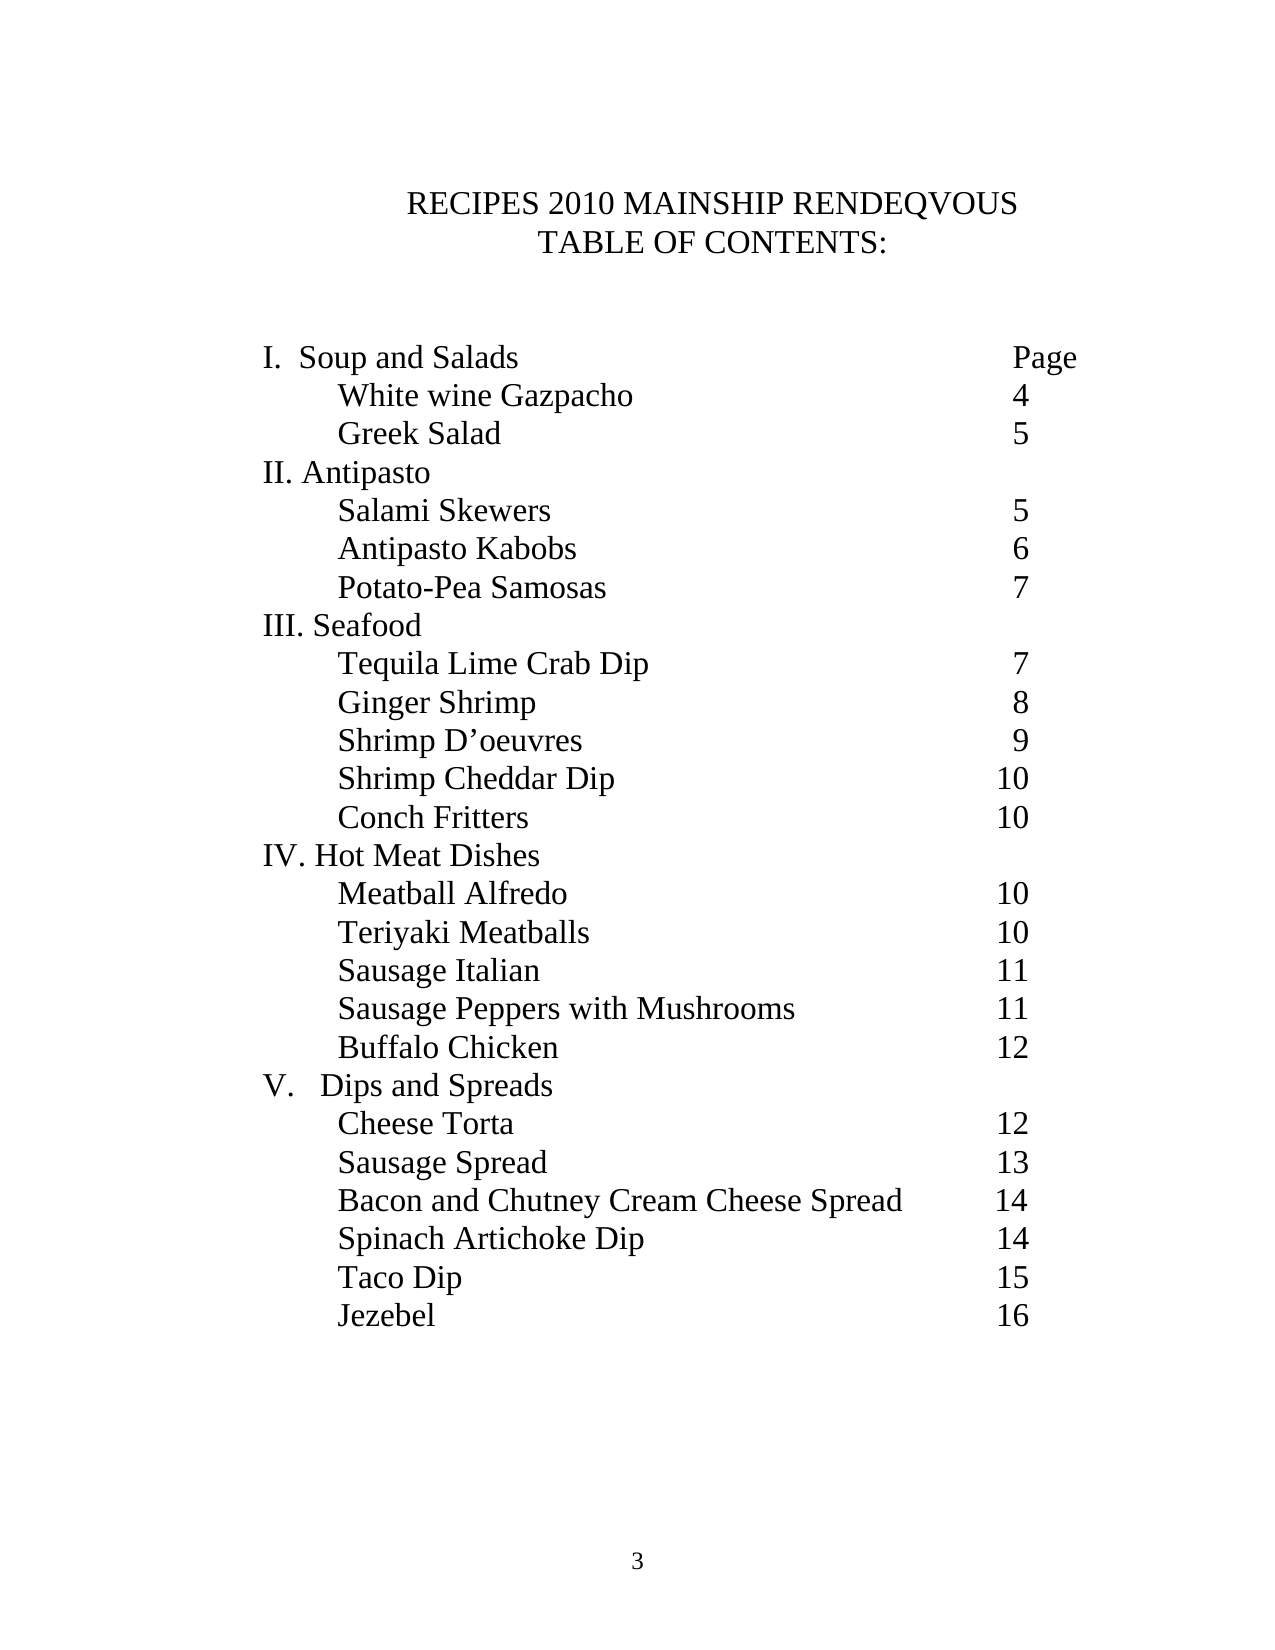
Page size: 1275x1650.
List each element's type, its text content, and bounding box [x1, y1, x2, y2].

text Teriyaki Meatballs 10 [187, 912, 1162, 950]
text Jezebel 16 [187, 1295, 1087, 1372]
text RECIPES 2010 MAINSHIP RENDEQVOUS [187, 183, 1162, 222]
text Taco Dip 15 [187, 1257, 1087, 1295]
text Sausage Italian 11 [187, 950, 1162, 988]
text I. Soup and Salads Page [187, 337, 1162, 375]
text V. Dips and Spreads [187, 1065, 1162, 1103]
text Potato-Pea Samosas 7 [187, 567, 1087, 605]
text Antipasto Kabobs 6 [187, 528, 1087, 567]
text Conch Fritters 10 [187, 797, 1087, 835]
text Tequila Lime Crab Dip 7 [187, 643, 1087, 682]
text Buffalo Chicken 12 [187, 1027, 1162, 1065]
text Sausage Peppers with Mushrooms 11 [187, 988, 1162, 1027]
text Salami Skewers 5 [187, 490, 1162, 528]
text Ginger Shrimp 8 [187, 682, 1087, 720]
text Shrimp D’oeuvres 9 [187, 720, 1162, 758]
text II. Antipasto [187, 452, 1162, 490]
text Cheese Torta 12 [187, 1103, 1162, 1142]
text Meatball Alfredo 10 [187, 873, 1162, 912]
text Bacon and Chutney Cream Cheese Spread 14 [187, 1180, 1162, 1218]
text IV. Hot Meat Dishes [187, 835, 1162, 873]
text Shrimp Cheddar Dip 10 [187, 758, 1162, 797]
text Sausage Spread 13 [187, 1142, 1162, 1180]
text TABLE OF CONTENTS: [187, 222, 1162, 260]
text III. Seafood [187, 605, 1087, 643]
text White wine Gazpacho 4 [187, 375, 1162, 413]
text Greek Salad 5 [187, 413, 1162, 452]
text Spinach Artichoke Dip 14 [187, 1218, 1087, 1257]
